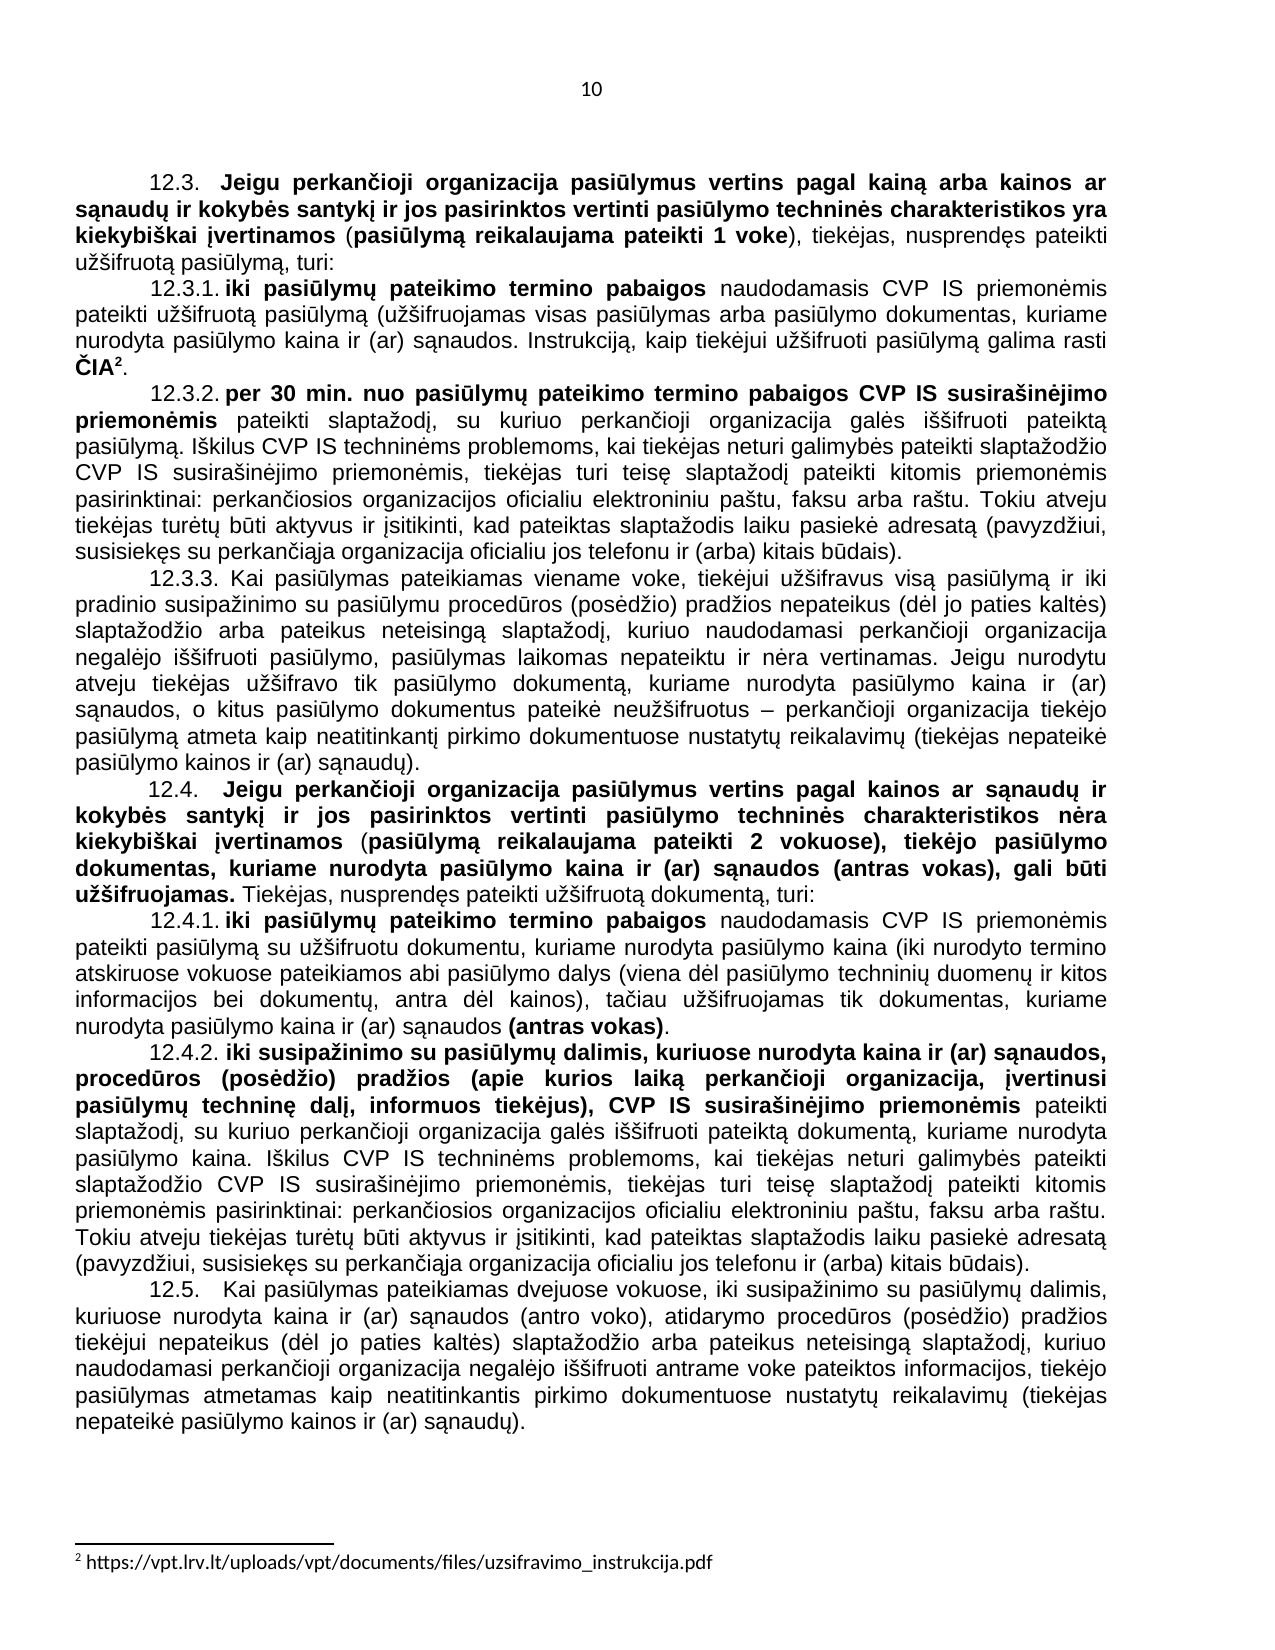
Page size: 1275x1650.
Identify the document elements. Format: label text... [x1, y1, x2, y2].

list per 30 min. nuo pasiūlymų pateikimo termino pabaigos CVP IS susirašinėjimo priemonėmis pateikti slaptažodį, su kuriuo perkančioji organizacija galės iššifruoti pateiktą pasiūlymą. Iškilus CVP IS techninėms problemoms, kai tiekėjas neturi galimybės pateikti slaptažodžio CVP IS susirašinėjimo priemonėmis, tiekėjas turi teisę slaptažodį pateikti kitomis priemonėmis pasirinktinai: perkančiosios organizacijos oficialiu elektroniniu paštu, faksu arba raštu. Tokiu atveju tiekėjas turėtų būti aktyvus ir įsitikinti, kad pateiktas slaptažodis laiku pasiekė adresatą (pavyzdžiui, susisiekęs su perkančiąja organizacija oficialiu jos telefonu ir (arba) kitais būdais). [75, 380, 1107, 565]
list Jeigu perkančioji organizacija pasiūlymus vertins pagal kainos ar sąnaudų ir kokybės santykį ir jos pasirinktos vertinti pasiūlymo techninės charakteristikos nėra kiekybiškai įvertinamos (pasiūlymą reikalaujama pateikti 2 vokuose), tiekėjo pasiūlymo dokumentas, kuriame nurodyta pasiūlymo kaina ir (ar) sąnaudos (antras vokas), gali būti užšifruojamas. Tiekėjas, nusprendęs pateikti užšifruotą dokumentą, turi: [75, 776, 1107, 907]
list iki pasiūlymų pateikimo termino pabaigos naudodamasis CVP IS priemonėmis pateikti užšifruotą pasiūlymą (užšifruojamas visas pasiūlymas arba pasiūlymo dokumentas, kuriame nurodyta pasiūlymo kaina ir (ar) sąnaudos. Instrukciją, kaip tiekėjui užšifruoti pasiūlymą galima rasti ČIA. [75, 275, 1107, 380]
list iki pasiūlymų pateikimo termino pabaigos naudodamasis CVP IS priemonėmis pateikti pasiūlymą su užšifruotu dokumentu, kuriame nurodyta pasiūlymo kaina (iki nurodyto termino atskiruose vokuose pateikiamos abi pasiūlymo dalys (viena dėl pasiūlymo techninių duomenų ir kitos informacijos bei dokumentų, antra dėl kainos), tačiau užšifruojamas tik dokumentas, kuriame nurodyta pasiūlymo kaina ir (ar) sąnaudos (antras vokas). [75, 907, 1107, 1039]
text 12.3.3. Kai pasiūlymas pateikiamas viename voke, tiekėjui užšifravus visą pasiūlymą ir iki pradinio susipažinimo su pasiūlymu procedūros (posėdžio) pradžios nepateikus (dėl jo paties kaltės) slaptažodžio arba pateikus neteisingą slaptažodį, kuriuo naudodamasi perkančioji organizacija negalėjo iššifruoti pasiūlymo, pasiūlymas laikomas nepateiktu ir nėra vertinamas. Jeigu nurodytu atveju tiekėjas užšifravo tik pasiūlymo dokumentą, kuriame nurodyta pasiūlymo kaina ir (ar) sąnaudos, o kitus pasiūlymo dokumentus pateikė neužšifruotus – perkančioji organizacija tiekėjo pasiūlymą atmeta kaip neatitinkantį pirkimo dokumentuose nustatytų reikalavimų (tiekėjas nepateikė pasiūlymo kainos ir (ar) sąnaudų). [75, 565, 1107, 776]
text 12.4.2. iki susipažinimo su pasiūlymų dalimis, kuriuose nurodyta kaina ir (ar) sąnaudos, procedūros (posėdžio) pradžios (apie kurios laiką perkančioji organizacija, įvertinusi pasiūlymų techninę dalį, informuos tiekėjus), CVP IS susirašinėjimo priemonėmis pateikti slaptažodį, su kuriuo perkančioji organizacija galės iššifruoti pateiktą dokumentą, kuriame nurodyta pasiūlymo kaina. Iškilus CVP IS techninėms problemoms, kai tiekėjas neturi galimybės pateikti slaptažodžio CVP IS susirašinėjimo priemonėmis, tiekėjas turi teisę slaptažodį pateikti kitomis priemonėmis pasirinktinai: perkančiosios organizacijos oficialiu elektroniniu paštu, faksu arba raštu. Tokiu atveju tiekėjas turėtų būti aktyvus ir įsitikinti, kad pateiktas slaptažodis laiku pasiekė adresatą (pavyzdžiui, susisiekęs su perkančiąja organizacija oficialiu jos telefonu ir (arba) kitais būdais). [75, 1039, 1107, 1276]
list Kai pasiūlymas pateikiamas dvejuose vokuose, iki susipažinimo su pasiūlymų dalimis, kuriuose nurodyta kaina ir (ar) sąnaudos (antro voko), atidarymo procedūros (posėdžio) pradžios tiekėjui nepateikus (dėl jo paties kaltės) slaptažodžio arba pateikus neteisingą slaptažodį, kuriuo naudodamasi perkančioji organizacija negalėjo iššifruoti antrame voke pateiktos informacijos, tiekėjo pasiūlymas atmetamas kaip neatitinkantis pirkimo dokumentuose nustatytų reikalavimų (tiekėjas nepateikė pasiūlymo kainos ir (ar) sąnaudų). [75, 1276, 1107, 1434]
list Jeigu perkančioji organizacija pasiūlymus vertins pagal kainą arba kainos ar sąnaudų ir kokybės santykį ir jos pasirinktos vertinti pasiūlymo techninės charakteristikos yra kiekybiškai įvertinamos (pasiūlymą reikalaujama pateikti 1 voke), tiekėjas, nusprendęs pateikti užšifruotą pasiūlymą, turi: [75, 169, 1107, 275]
